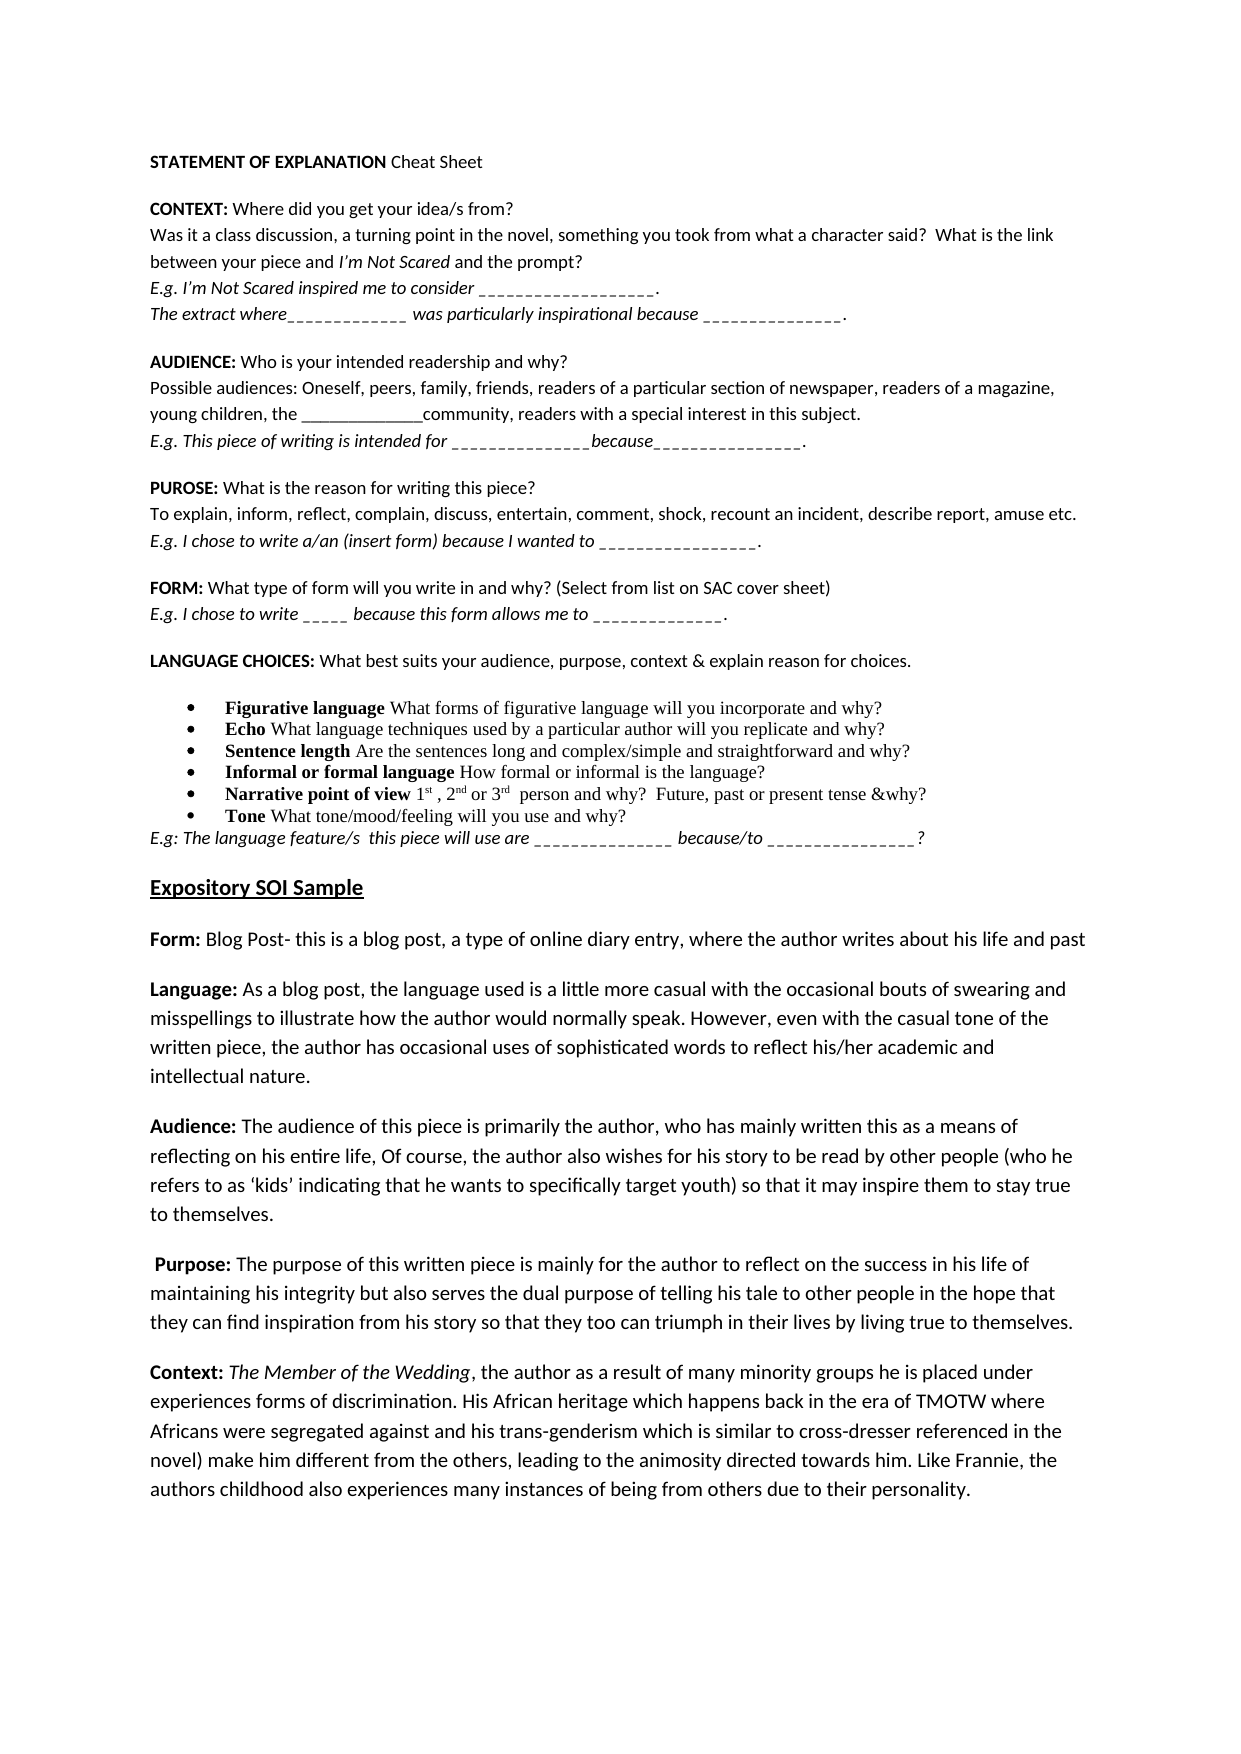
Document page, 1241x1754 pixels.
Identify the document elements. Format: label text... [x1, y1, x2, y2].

text AUDIENCE: Who is your intended readership and why? Possible audiences: Oneself, peers, family, friends, readers of a particular section of newspaper, readers of a magazine, young children, the _____________community, readers with a special interest in this subject. E.g. This piece of writing is intended for _______________because________________. [150, 350, 1090, 452]
text Audience: The audience of this piece is primarily the author, who has mainly written this as a means of reflecting on his entire life, Of course, the author also wishes for his story to be read by other people (who he refers to as ‘kids’ indicating that he wants to specifically target youth) so that it may inspire them to stay true to themselves. [150, 1114, 1090, 1227]
text STATEMENT OF EXPLANATION Cheat Sheet [150, 150, 1090, 173]
list Tone What tone/mood/feeling will you use and why? [187, 804, 1090, 826]
list Narrative point of view 1st , 2nd or 3rd person and why? Future, past or present tense &why? [187, 783, 1090, 804]
text E.g: The language feature/s this piece will use are _______________ because/to ________________? [150, 826, 1090, 849]
text Expository SOI Sample [150, 873, 1090, 901]
list Echo What language techniques used by a particular author will you replicate and why? [187, 718, 1090, 740]
text Context: The Member of the Wedding, the author as a result of many minority groups he is placed under experiences forms of discrimination. His African heritage which happens back in the era of TMOTW where Africans were segregated against and his trans-genderism which is similar to cross-dresser referenced in the novel) make him different from the others, leading to the animosity directed towards him. Like Frannie, the authors childhood also experiences many instances of being from others due to their personality. [150, 1359, 1090, 1502]
list Figurative language What forms of figurative language will you incorporate and why? [187, 697, 1090, 718]
text Purpose: The purpose of this written piece is mainly for the author to reflect on the success in his life of maintaining his integrity but also serves the dual purpose of telling his tale to other people in the hope that they can find inspiration from his story so that they too can triumph in their lives by living true to themselves. [150, 1251, 1090, 1335]
text FORM: What type of form will you write in and why? (Select from list on SAC cover sheet) E.g. I chose to write _____ because this form allows me to ______________. [150, 576, 1090, 625]
list Informal or formal language How formal or informal is the language? [187, 761, 1090, 783]
text CONTEXT: Where did you get your idea/s from? Was it a class discussion, a turning point in the novel, something you took from what a character said? What is the link between your piece and I’m Not Scared and the prompt? E.g. I’m Not Scared inspired me to consider ___________________. The extract where_____________ was particularly inspirational because _______________. [150, 197, 1090, 326]
text Language: As a blog post, the language used is a little more casual with the occasional bouts of swearing and misspellings to illustrate how the author would normally speak. However, even with the casual tone of the written piece, the author has occasional uses of sophisticated words to reflect his/her academic and intellectual nature. [150, 976, 1090, 1089]
text PUROSE: What is the reason for writing this piece? To explain, inform, reflect, complain, discuss, entertain, comment, shock, recount an incident, describe report, amuse etc. E.g. I chose to write a/an (insert form) because I wanted to _________________. [150, 476, 1090, 552]
list Sentence length Are the sentences long and complex/simple and straightforward and why? [187, 740, 1090, 761]
text LANGUAGE CHOICES: What best suits your audience, purpose, context & explain reason for choices. [150, 649, 1090, 672]
text Form: Blog Post- this is a blog post, a type of online diary entry, where the author writes about his life and past [150, 926, 1090, 952]
